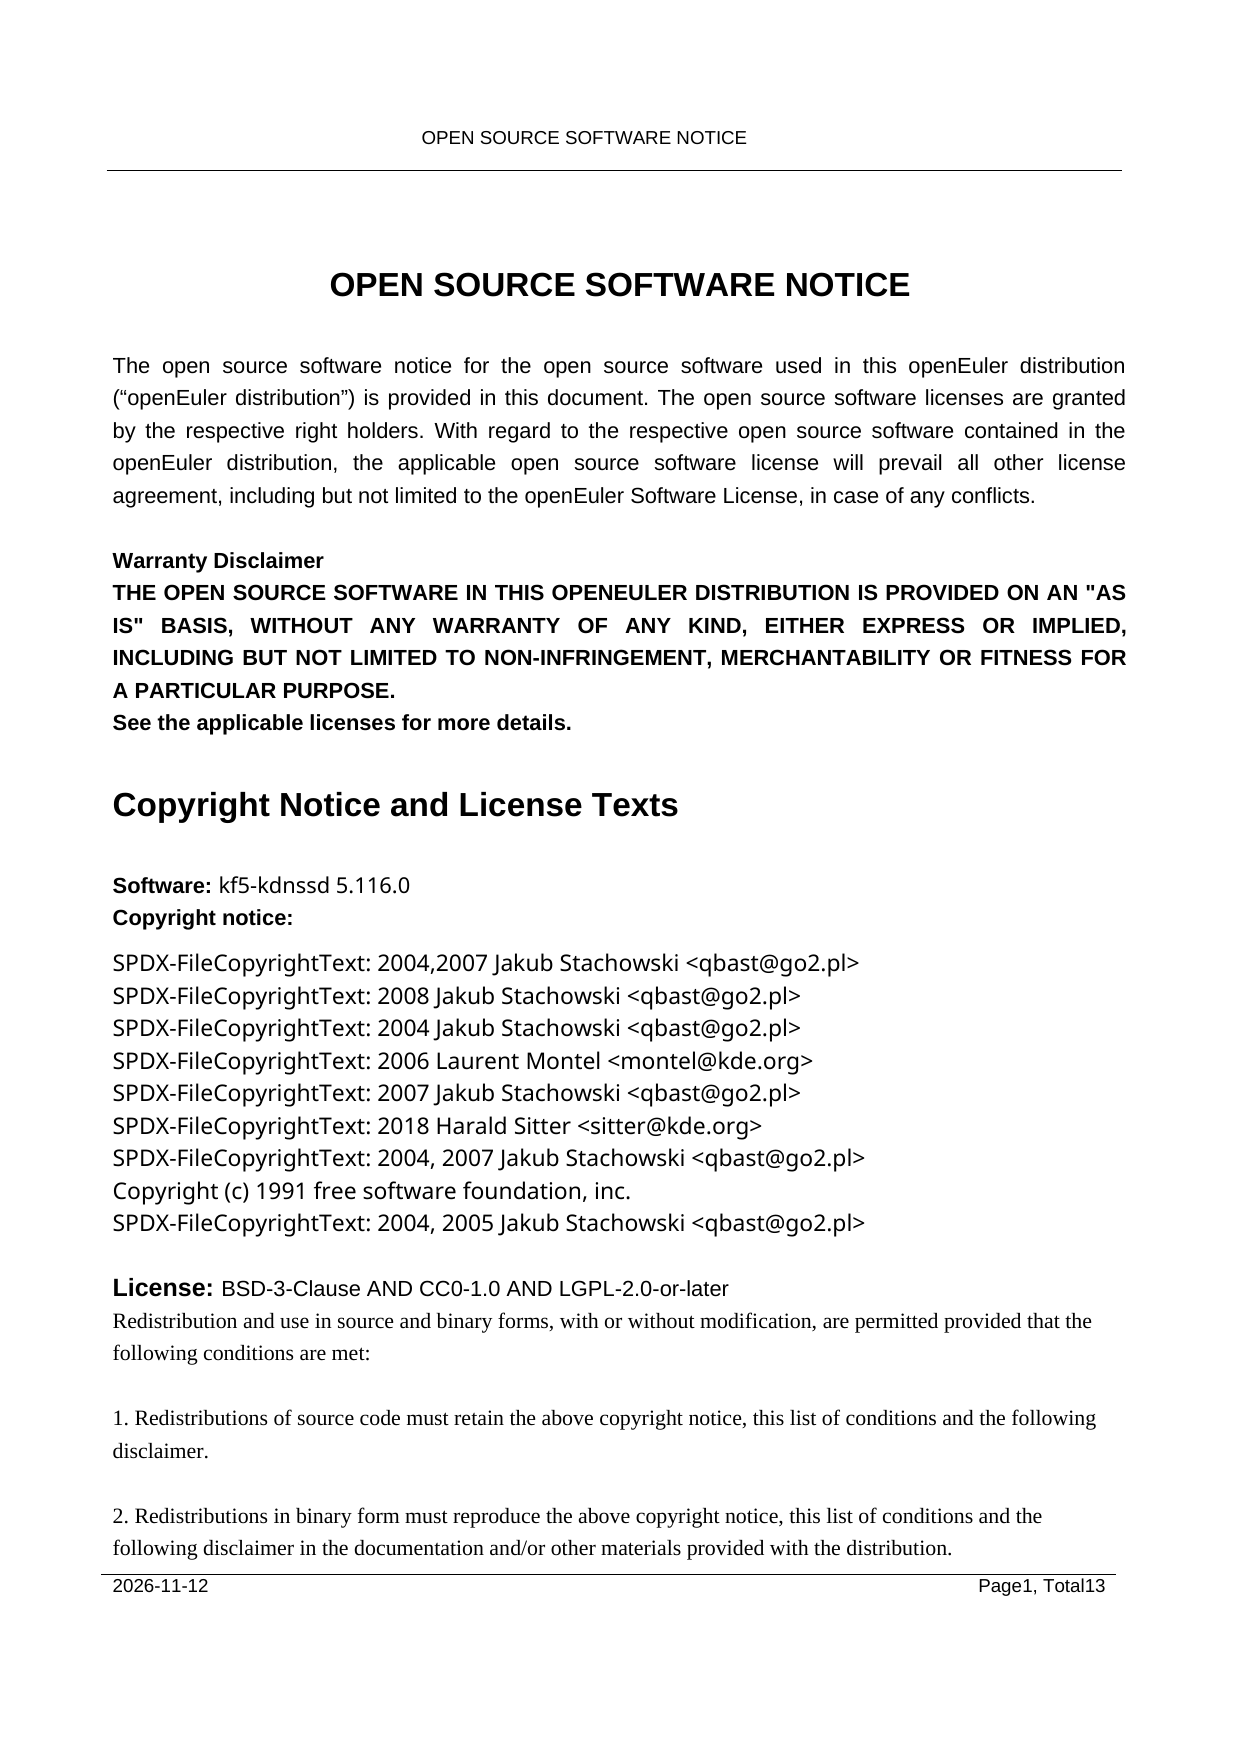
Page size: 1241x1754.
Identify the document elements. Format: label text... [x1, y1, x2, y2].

text Warranty Disclaimer [112, 544, 1128, 576]
text OPEN SOURCE SOFTWARE NOTICE [112, 251, 1128, 316]
text Copyright notice: [112, 901, 1128, 934]
text SPDX-FileCopyrightText: 2004,2007 Jakub Stachowski <qbast@go2.pl> SPDX-FileCopyrightText: 2008 Jakub Stachowski <qbast@go2.pl> SPDX-FileCopyrightText: 2004 Jakub Stachowski <qbast@go2.pl> SPDX-FileCopyrightText: 2006 Laurent Montel <montel@kde.org> SPDX-FileCopyrightText: 2007 Jakub Stachowski <qbast@go2.pl> SPDX-FileCopyrightText: 2018 Harald Sitter <sitter@kde.org> SPDX-FileCopyrightText: 2004, 2007 Jakub Stachowski <qbast@go2.pl> Copyright (c) 1991 free software foundation, inc. SPDX-FileCopyrightText: 2004, 2005 Jakub Stachowski <qbast@go2.pl> [112, 947, 1128, 1272]
text THE OPEN SOURCE SOFTWARE IN THIS OPENEULER DISTRIBUTION IS PROVIDED ON AN "AS IS" BASIS, WITHOUT ANY WARRANTY OF ANY KIND, EITHER EXPRESS OR IMPLIED, INCLUDING BUT NOT LIMITED TO NON-INFRINGEMENT, MERCHANTABILITY OR FITNESS FOR A PARTICULAR PURPOSE. See the applicable licenses for more details. [112, 576, 1128, 739]
text Copyright Notice and License Texts [112, 771, 1128, 836]
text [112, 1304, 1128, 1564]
title Software: kf5-kdnssd 5.116.0 [112, 869, 1128, 901]
text The open source software notice for the open source software used in this openEuler distribution (“openEuler distribution”) is provided in this document. The open source software licenses are granted by the respective right holders. With regard to the respective open source software contained in the openEuler distribution, the applicable open source software license will prevail all other license agreement, including but not limited to the openEuler Software License, in case of any conflicts. [112, 349, 1128, 511]
text License: BSD-3-Clause AND CC0-1.0 AND LGPL-2.0-or-later [112, 1272, 1128, 1304]
